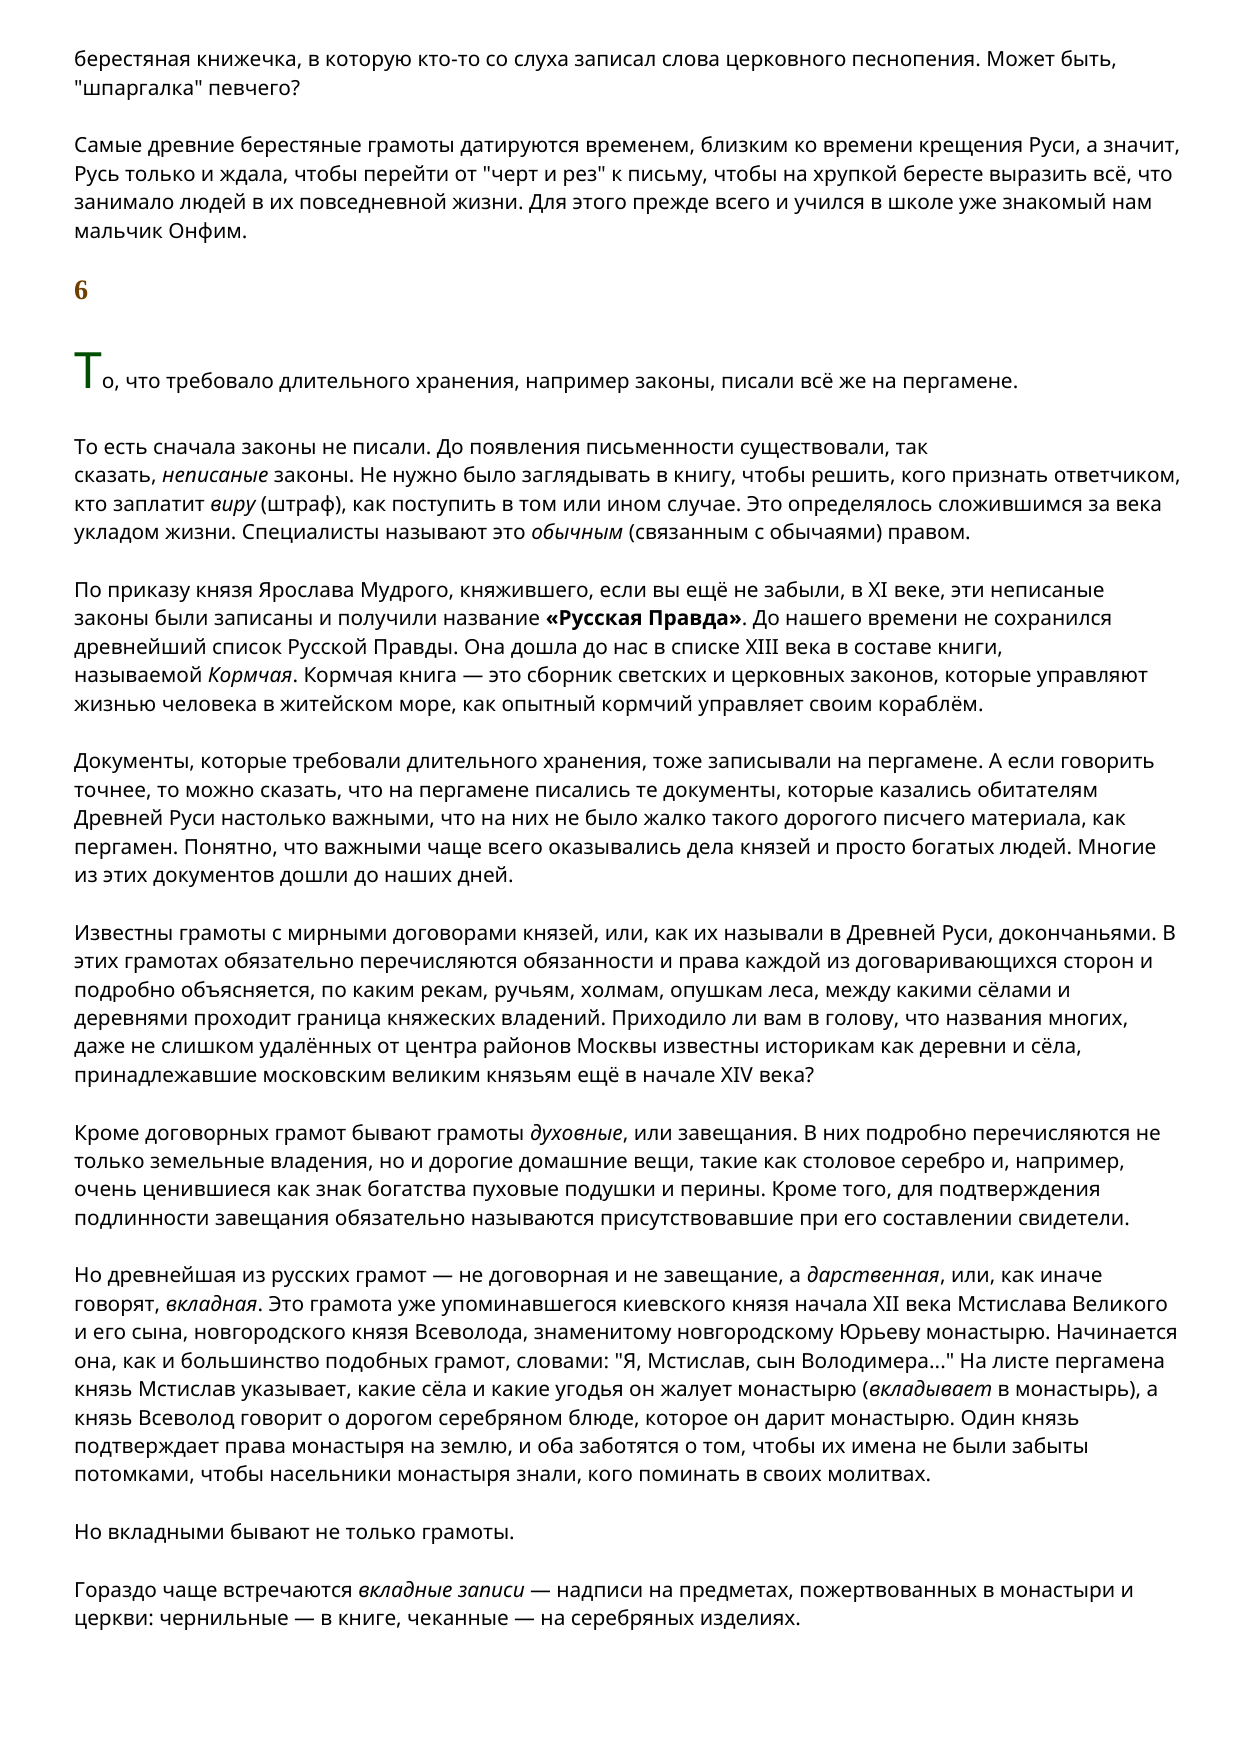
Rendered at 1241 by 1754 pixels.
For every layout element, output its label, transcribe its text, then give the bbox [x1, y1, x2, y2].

text Гораздо чаще встречаются вкладные записи — надписи на предметах, пожертвованных в монастыри и церкви: чернильные — в книге, чеканные — на серебряных изделиях. [74, 1575, 1181, 1632]
text 6 [74, 273, 1181, 306]
text То есть сначала законы не писали. До появления письменности существовали, так сказать, неписаные законы. Не нужно было заглядывать в книгу, чтобы решить, кого признать ответчиком, кто заплатит виру (штраф), как поступить в том или ином случае. Это определялось сложившимся за века укладом жизни. Специалисты называют это обычным (связанным с обычаями) правом. [74, 432, 1181, 546]
text Кроме договорных грамот бывают грамоты духовные, или завещания. В них подробно перечисляются не только земельные владения, но и дорогие домашние вещи, такие как столовое серебро и, например, очень ценившиеся как знак богатства пуховые подушки и перины. Кроме того, для подтверждения подлинности завещания обязательно называются присутствовавшие при его составлении свидетели. [74, 1118, 1181, 1231]
text Известны грамоты с мирными договорами князей, или, как их называли в Древней Руси, докончаньями. В этих грамотах обязательно перечисляются обязанности и права каждой из договаривающихся сторон и подробно объясняется, по каким рекам, ручьям, холмам, опушкам леса, между какими сёлами и деревнями проходит граница княжеских владений. Приходило ли вам в голову, что названия многих, даже не слишком удалённых от центра районов Москвы известны историкам как деревни и сёла, принадлежавшие московским великим князьям ещё в начале XIV века? [74, 918, 1181, 1088]
text Самые древние берестяные грамоты датируются временем, близким ко времени крещения Руси, а значит, Русь только и ждала, чтобы перейти от "черт и рез" к письму, чтобы на хрупкой бересте выразить всё, что занимало людей в их повседневной жизни. Для этого прежде всего и учился в школе уже знакомый нам мальчик Онфим. [74, 130, 1181, 244]
text По приказу князя Ярослава Мудрого, княжившего, если вы ещё не забыли, в XI веке, эти неписаные законы были записаны и получили название «Русская Правда». До нашего времени не сохранился древнейший список Русской Правды. Она дошла до нас в списке XIII века в составе книги, называемой Кормчая. Кормчая книга — это сборник светских и церковных законов, которые управляют жизнью человека в житейском море, как опытный кормчий управляет своим кораблём. [74, 575, 1181, 717]
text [74, 44, 1181, 101]
text То, что требовало длительного хранения, например законы, писали всё же на пергамене. [74, 335, 1181, 403]
text Документы, которые требовали длительного хранения, тоже записывали на пергамене. А если говорить точнее, то можно сказать, что на пергамене писались те документы, которые казались обитателям Древней Руси настолько важными, что на них не было жалко такого дорогого писчего материала, как пергамен. Понятно, что важными чаще всего оказывались дела князей и просто богатых людей. Многие из этих документов дошли до наших дней. [74, 746, 1181, 889]
text Но вкладными бывают не только грамоты. [74, 1517, 1181, 1546]
text Но древнейшая из русских грамот — не договорная и не завещание, а дарственная, или, как иначе говорят, вкладная. Это грамота уже упоминавшегося киевского князя начала XII века Мстислава Великого и его сына, новгородского князя Всеволода, знаменитому новгородскому Юрьеву монастырю. Начинается она, как и большинство подобных грамот, словами: "Я, Мстислав, сын Володимера..." На листе пергамена князь Мстислав указывает, какие сёла и какие угодья он жалует монастырю (вкладывает в монастырь), а князь Всеволод говорит о дорогом серебряном блюде, которое он дарит монастырю. Один князь подтверждает права монастыря на землю, и оба заботятся о том, чтобы их имена не были забыты потомками, чтобы насельники монастыря знали, кого поминать в своих молитвах. [74, 1261, 1181, 1488]
